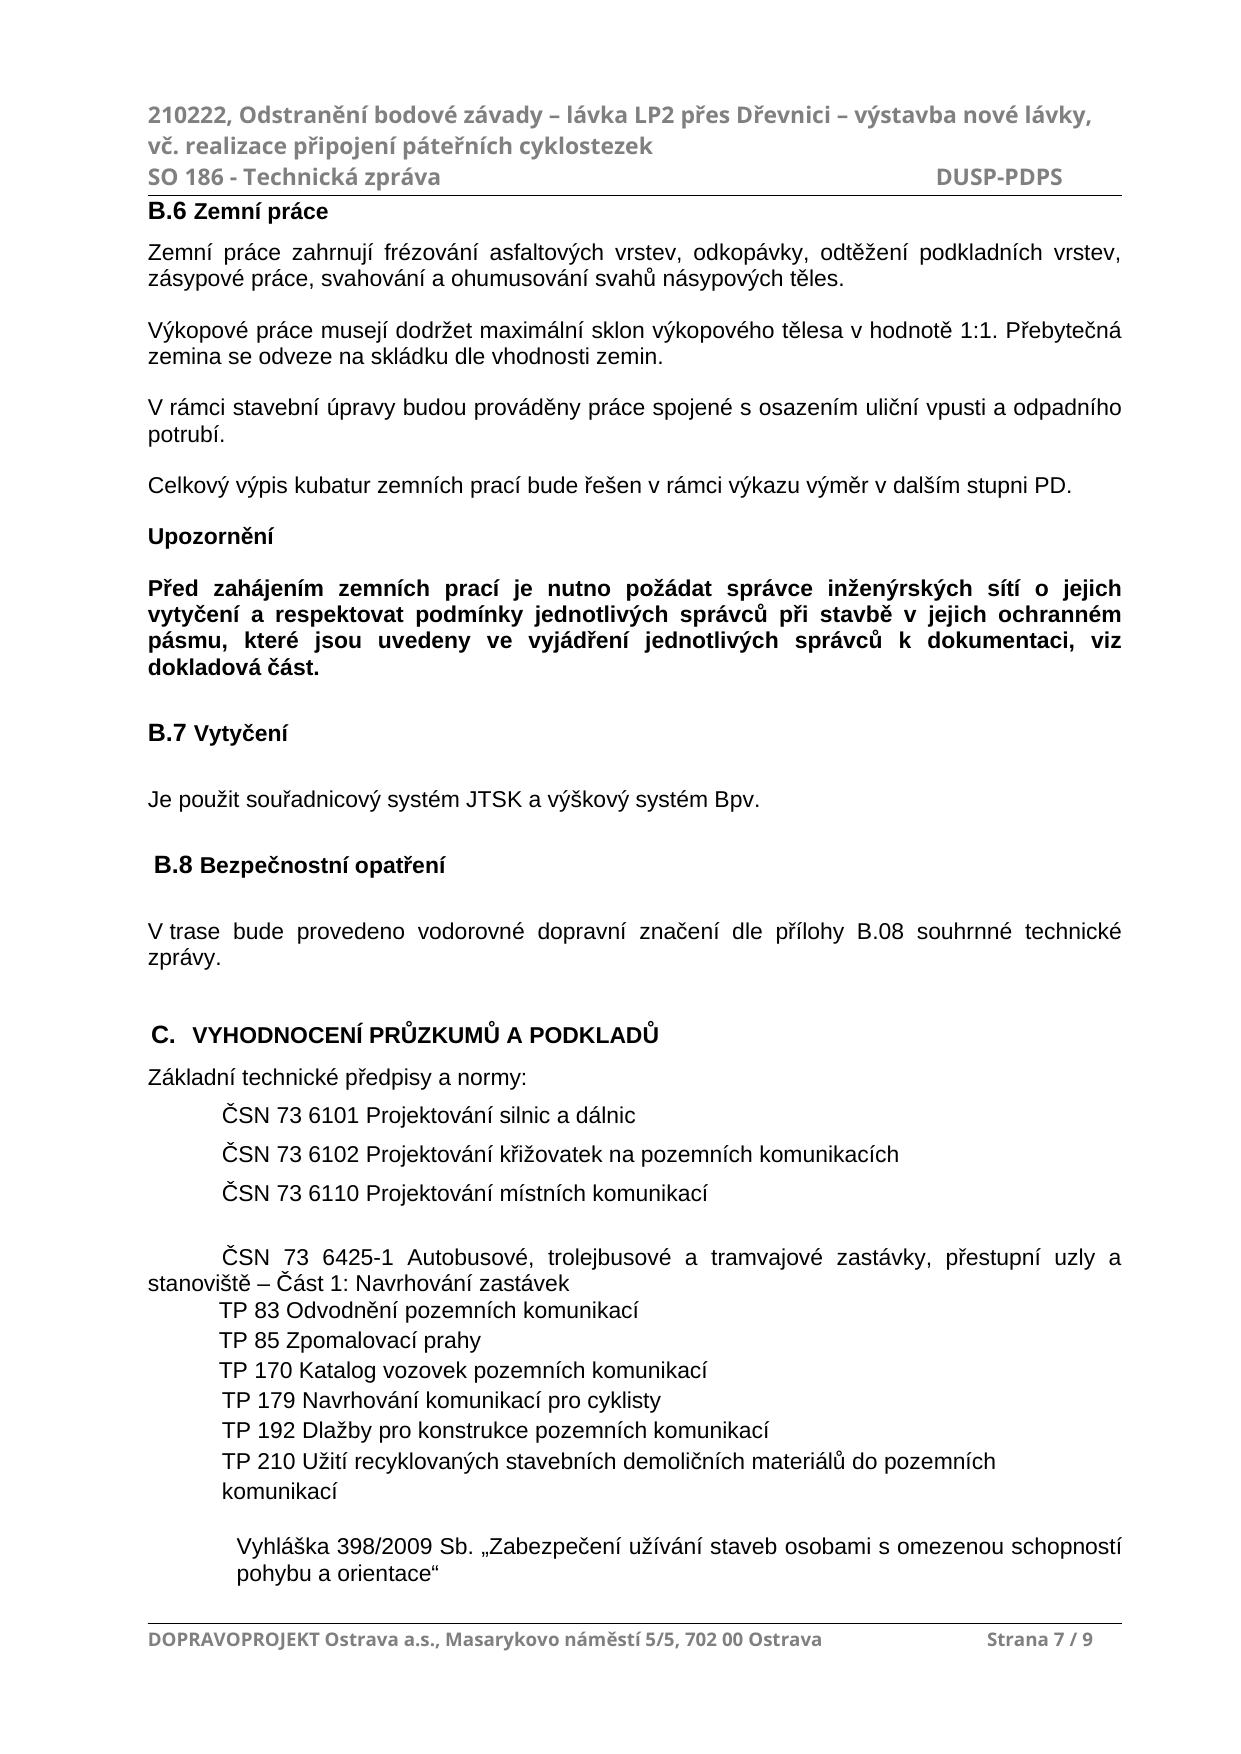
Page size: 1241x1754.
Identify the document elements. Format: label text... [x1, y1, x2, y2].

text Upozornění [148, 523, 1122, 550]
text ČSN 73 6102 Projektování křižovatek na pozemních komunikacích [148, 1141, 1122, 1168]
subtitle Zemní práce [148, 196, 1122, 224]
text Vyhláška 398/2009 Sb. „Zabezpečení užívání staveb osobami s omezenou schopností pohybu a orientace“ [236, 1533, 1122, 1586]
text ČSN 73 6425-1 Autobusové, trolejbusové a tramvajové zastávky, přestupní uzly a stanoviště – Část 1: Navrhování zastávek [148, 1244, 1122, 1297]
text TP 210 Užití recyklovaných stavebních demoličních materiálů do pozemních [222, 1448, 1122, 1474]
text komunikací [222, 1478, 1122, 1504]
text Celkový výpis kubatur zemních prací bude řešen v rámci výkazu výměr v dalším stupni PD. [148, 472, 1122, 498]
subtitle Vytyčení [148, 718, 1122, 746]
text TP 85 Zpomalovací prahy [148, 1327, 1122, 1353]
text TP 83 Odvodnění pozemních komunikací [148, 1297, 1122, 1323]
text ČSN 73 6110 Projektování místních komunikací [148, 1180, 1122, 1206]
text ČSN 73 6101 Projektování silnic a dálnic [148, 1102, 1122, 1129]
subtitle Bezpečnostní opatření [154, 849, 1122, 878]
text TP 179 Navrhování komunikací pro cyklisty [222, 1387, 1122, 1414]
text TP 192 Dlažby pro konstrukce pozemních komunikací [222, 1417, 1122, 1444]
text V rámci stavební úpravy budou prováděny práce spojené s osazením uliční vpusti a odpadního potrubí. [148, 394, 1122, 447]
text V trase bude provedeno vodorovné dopravní značení dle přílohy B.08 souhrnné technické zprávy. [148, 918, 1122, 970]
text TP 170 Katalog vozovek pozemních komunikací [148, 1357, 1122, 1383]
text Zemní práce zahrnují frézování asfaltových vrstev, odkopávky, odtěžení podkladních vrstev, zásypové práce, svahování a ohumusování svahů násypových těles. [148, 239, 1122, 292]
text Je použit souřadnicový systém JTSK a výškový systém Bpv. [148, 786, 1122, 812]
subtitle Vyhodnocení průzkumů a podkladů [151, 1020, 1122, 1049]
text Základní technické předpisy a normy: [148, 1063, 1122, 1090]
text Výkopové práce musejí dodržet maximální sklon výkopového tělesa v hodnotě 1:1. Přebytečná zemina se odveze na skládku dle vhodnosti zemin. [148, 317, 1122, 369]
text Před zahájením zemních prací je nutno požádat správce inženýrských sítí o jejich vytyčení a respektovat podmínky jednotlivých správců při stavbě v jejich ochranném pásmu, které jsou uvedeny ve vyjádření jednotlivých správců k dokumentaci, viz dokladová část. [148, 575, 1122, 680]
